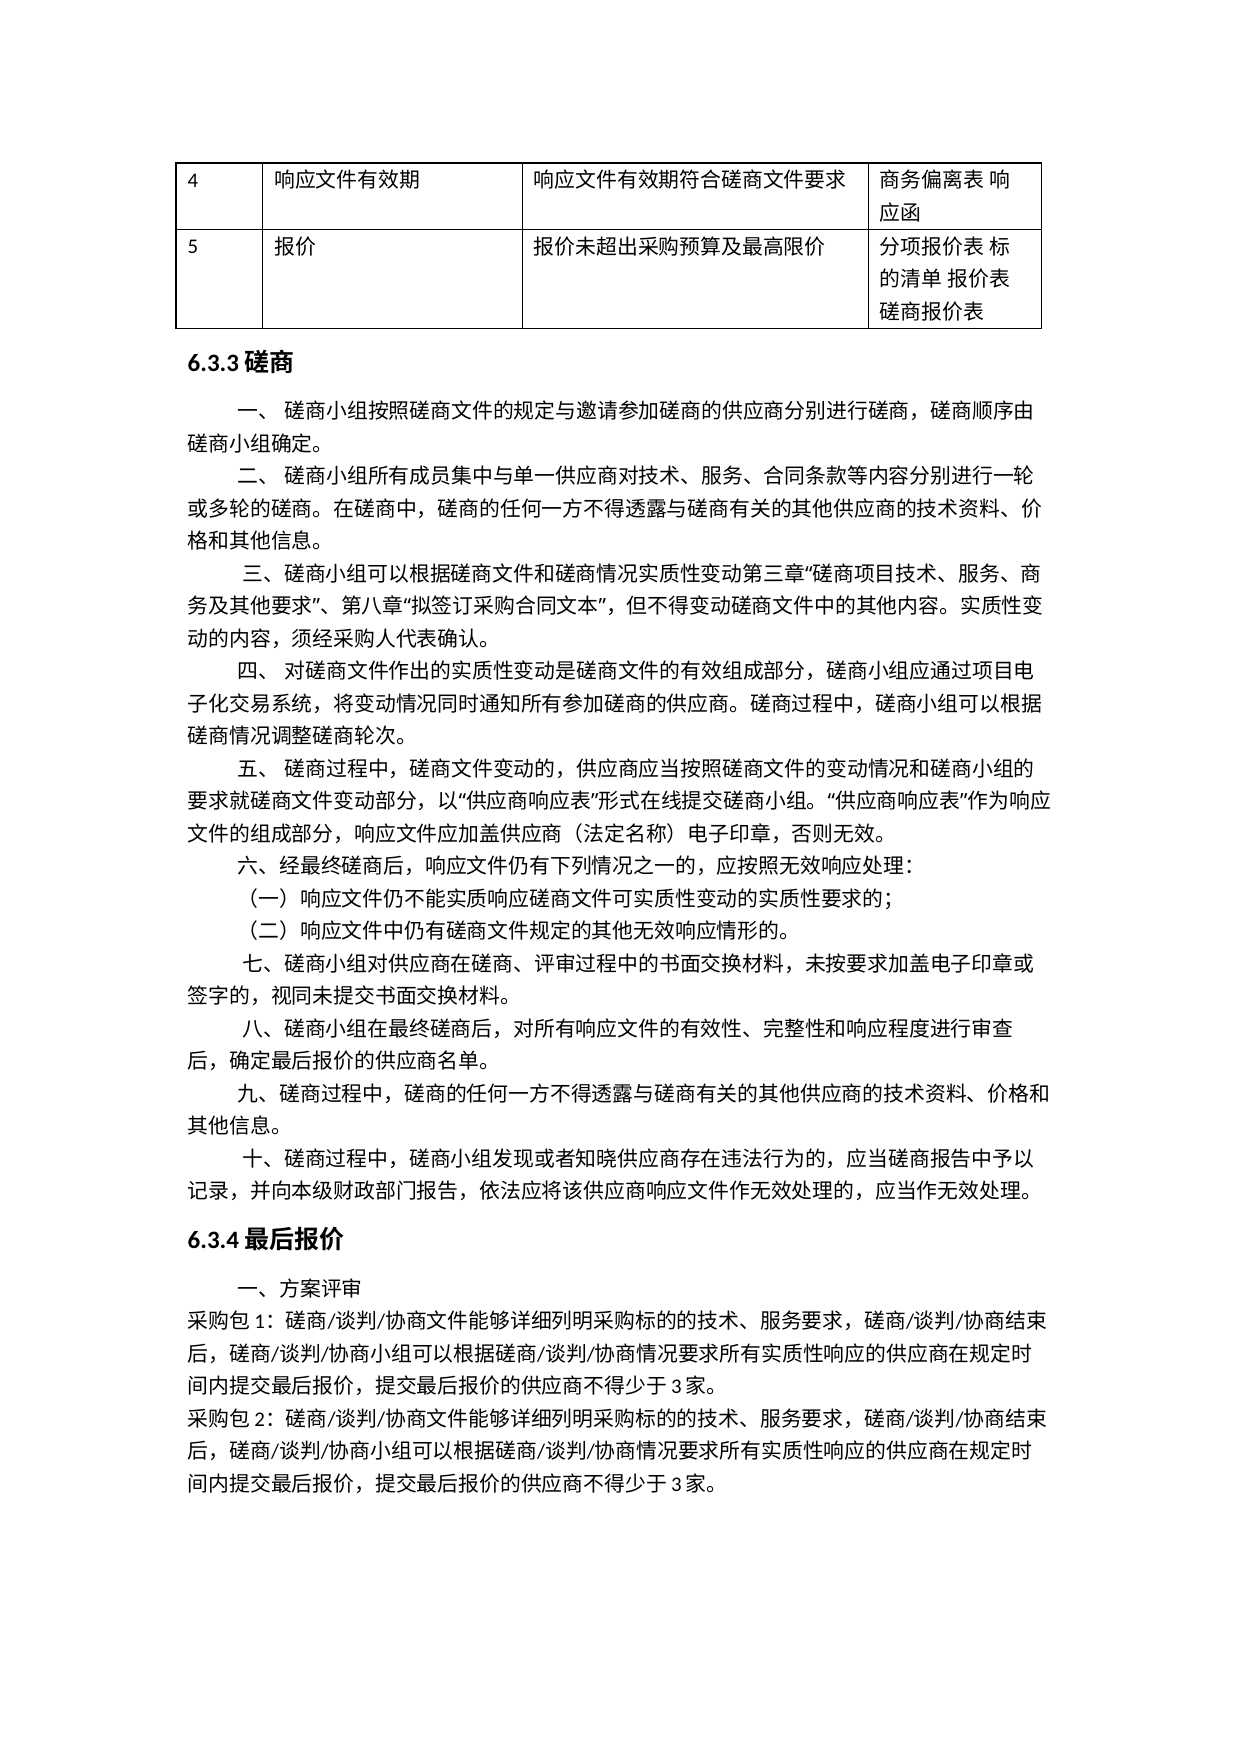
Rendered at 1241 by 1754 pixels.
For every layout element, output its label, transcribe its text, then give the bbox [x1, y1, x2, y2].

text 采购包1：磋商/谈判/协商文件能够详细列明采购标的的技术、服务要求，磋商/谈判/协商结束后，磋商/谈判/协商小组可以根据磋商/谈判/协商情况要求所有实质性响应的供应商在规定时间内提交最后报价，提交最后报价的供应商不得少于3家。 [187, 1304, 1053, 1402]
table_cell 报价 [263, 230, 522, 328]
text 6.3.3磋商 [187, 329, 1053, 394]
table_cell 商务偏离表 响应函 [869, 164, 1041, 228]
text 六、经最终磋商后，响应文件仍有下列情况之一的，应按照无效响应处理： [187, 849, 1053, 882]
text 四、 对磋商文件作出的实质性变动是磋商文件的有效组成部分，磋商小组应通过项目电子化交易系统，将变动情况同时通知所有参加磋商的供应商。磋商过程中，磋商小组可以根据磋商情况调整磋商轮次。 [187, 654, 1053, 752]
text 五、 磋商过程中，磋商文件变动的，供应商应当按照磋商文件的变动情况和磋商小组的要求就磋商文件变动部分，以“供应商响应表”形式在线提交磋商小组。“供应商响应表”作为响应文件的组成部分，响应文件应加盖供应商（法定名称）电子印章，否则无效。 [187, 752, 1053, 849]
text 十、磋商过程中，磋商小组发现或者知晓供应商存在违法行为的，应当磋商报告中予以记录，并向本级财政部门报告，依法应将该供应商响应文件作无效处理的，应当作无效处理。 [187, 1142, 1053, 1207]
text 二、 磋商小组所有成员集中与单一供应商对技术、服务、合同条款等内容分别进行一轮或多轮的磋商。在磋商中，磋商的任何一方不得透露与磋商有关的其他供应商的技术资料、价格和其他信息。 [187, 459, 1053, 557]
text 采购包2：磋商/谈判/协商文件能够详细列明采购标的的技术、服务要求，磋商/谈判/协商结束后，磋商/谈判/协商小组可以根据磋商/谈判/协商情况要求所有实质性响应的供应商在规定时间内提交最后报价，提交最后报价的供应商不得少于3家。 [187, 1402, 1053, 1499]
table_cell 分项报价表 标的清单 报价表 磋商报价表 [869, 230, 1041, 328]
text 一、 磋商小组按照磋商文件的规定与邀请参加磋商的供应商分别进行磋商，磋商顺序由磋商小组确定。 [187, 394, 1053, 459]
text 八、磋商小组在最终磋商后，对所有响应文件的有效性、完整性和响应程度进行审查后，确定最后报价的供应商名单。 [187, 1012, 1053, 1077]
text 6.3.4最后报价 [187, 1207, 1053, 1272]
text （一）响应文件仍不能实质响应磋商文件可实质性变动的实质性要求的； [187, 882, 1053, 914]
table_cell 响应文件有效期 [263, 164, 522, 228]
text （二）响应文件中仍有磋商文件规定的其他无效响应情形的。 [187, 914, 1053, 947]
text 一、方案评审 [187, 1272, 1053, 1304]
table_cell 4 [177, 164, 262, 228]
text 七、磋商小组对供应商在磋商、评审过程中的书面交换材料，未按要求加盖电子印章或签字的，视同未提交书面交换材料。 [187, 947, 1053, 1012]
text 九、磋商过程中，磋商的任何一方不得透露与磋商有关的其他供应商的技术资料、价格和其他信息。 [187, 1077, 1053, 1142]
table_cell 响应文件有效期符合磋商文件要求 [523, 164, 868, 228]
table_cell 报价未超出采购预算及最高限价 [523, 230, 868, 328]
table_cell 5 [177, 230, 262, 328]
text 三、磋商小组可以根据磋商文件和磋商情况实质性变动第三章“磋商项目技术、服务、商务及其他要求”、第八章“拟签订采购合同文本”，但不得变动磋商文件中的其他内容。实质性变动的内容，须经采购人代表确认。 [187, 557, 1053, 654]
